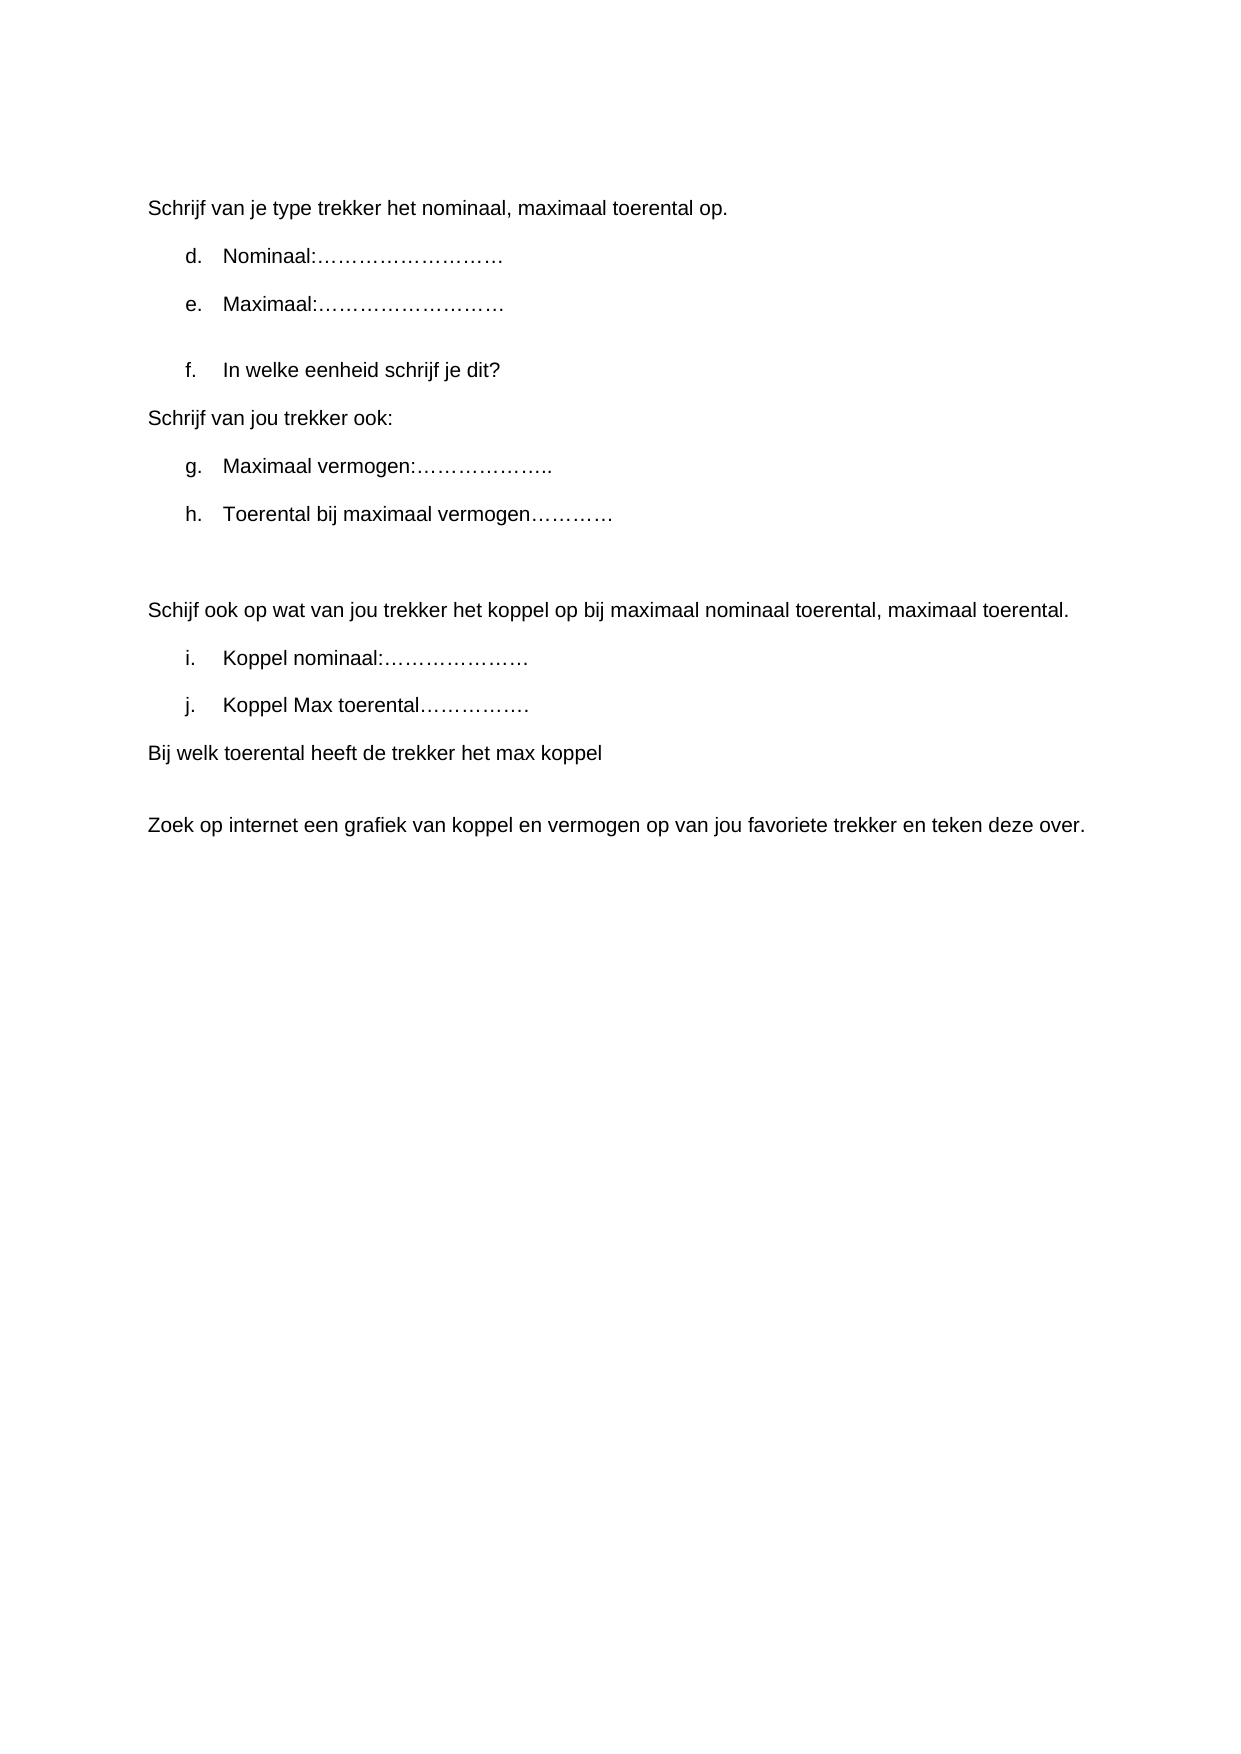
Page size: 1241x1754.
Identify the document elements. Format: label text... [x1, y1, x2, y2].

text Bij welk toerental heeft de trekker het max koppel [148, 741, 1093, 765]
list Koppel Max toerental……………. [185, 693, 1093, 717]
list Nominaal:……………………… [185, 243, 1093, 267]
text Zoek op internet een grafiek van koppel en vermogen op van jou favoriete trekker en teken deze over. [148, 813, 1093, 837]
text Schrijf van je type trekker het nominaal, maximaal toerental op. [148, 196, 1093, 219]
list Maximaal vermogen:……………….. [185, 454, 1093, 478]
list Koppel nominaal:………………… [185, 645, 1093, 669]
text Schijf ook op wat van jou trekker het koppel op bij maximaal nominaal toerental, maximaal toerental. [148, 597, 1093, 621]
list Maximaal:……………………… [185, 291, 1093, 315]
list In welke eenheid schrijf je dit? [185, 358, 1093, 382]
text Schrijf van jou trekker ook: [148, 406, 1093, 430]
list Toerental bij maximaal vermogen………… [185, 502, 1093, 526]
